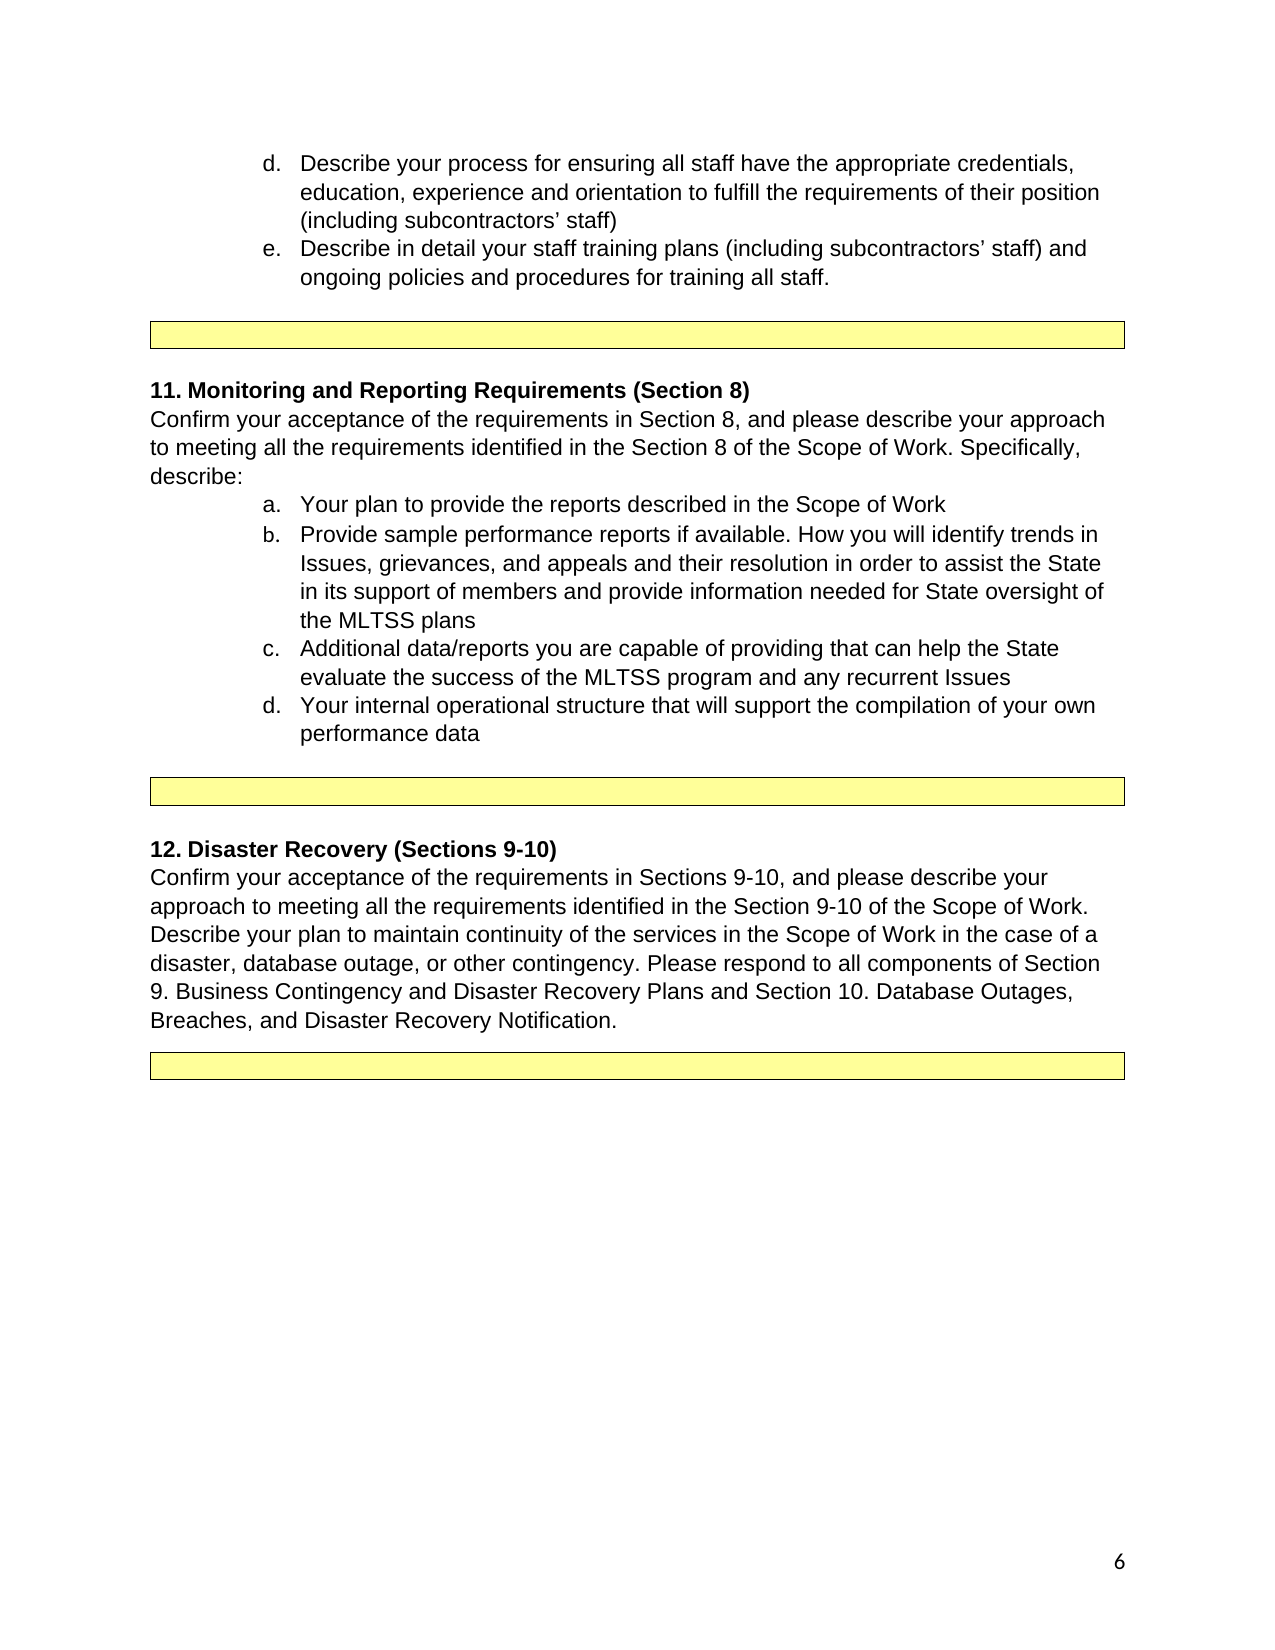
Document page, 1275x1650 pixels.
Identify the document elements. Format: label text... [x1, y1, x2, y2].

list Your internal operational structure that will support the compilation of your own performance data [262, 692, 1125, 747]
table_header [151, 778, 1124, 805]
list Describe in detail your staff training plans (including subcontractors’ staff) and ongoing policies and procedures for training all staff. [262, 235, 1125, 290]
list Your plan to provide the reports described in the Scope of Work [262, 491, 1125, 518]
table_header [151, 322, 1124, 348]
list Disaster Recovery (Sections 9-10) [150, 836, 1125, 862]
list Describe your process for ensuring all staff have the appropriate credentials, education, experience and orientation to fulfill the requirements of their position (including subcontractors’ staff) [262, 150, 1125, 233]
text Confirm your acceptance of the requirements in Sections 9-10, and please describe your approach to meeting all the requirements identified in the Section 9-10 of the Scope of Work. Describe your plan to maintain continuity of the services in the Scope of Work in the case of a disaster, database outage, or other contingency. Please respond to all components of Section 9. Business Contingency and Disaster Recovery Plans and Section 10. Database Outages, Breaches, and Disaster Recovery Notification. [150, 864, 1125, 1033]
list Provide sample performance reports if available. How you will identify trends in Issues, grievances, and appeals and their resolution in order to assist the State in its support of members and provide information needed for State oversight of the MLTSS plans [262, 520, 1125, 633]
table_header [151, 1053, 1124, 1079]
text Confirm your acceptance of the requirements in Section 8, and please describe your approach to meeting all the requirements identified in the Section 8 of the Scope of Work. Specifically, describe: [150, 406, 1125, 489]
list Additional data/reports you are capable of providing that can help the State evaluate the success of the MLTSS program and any recurrent Issues [262, 635, 1125, 690]
list Monitoring and Reporting Requirements (Section 8) [150, 377, 1125, 404]
